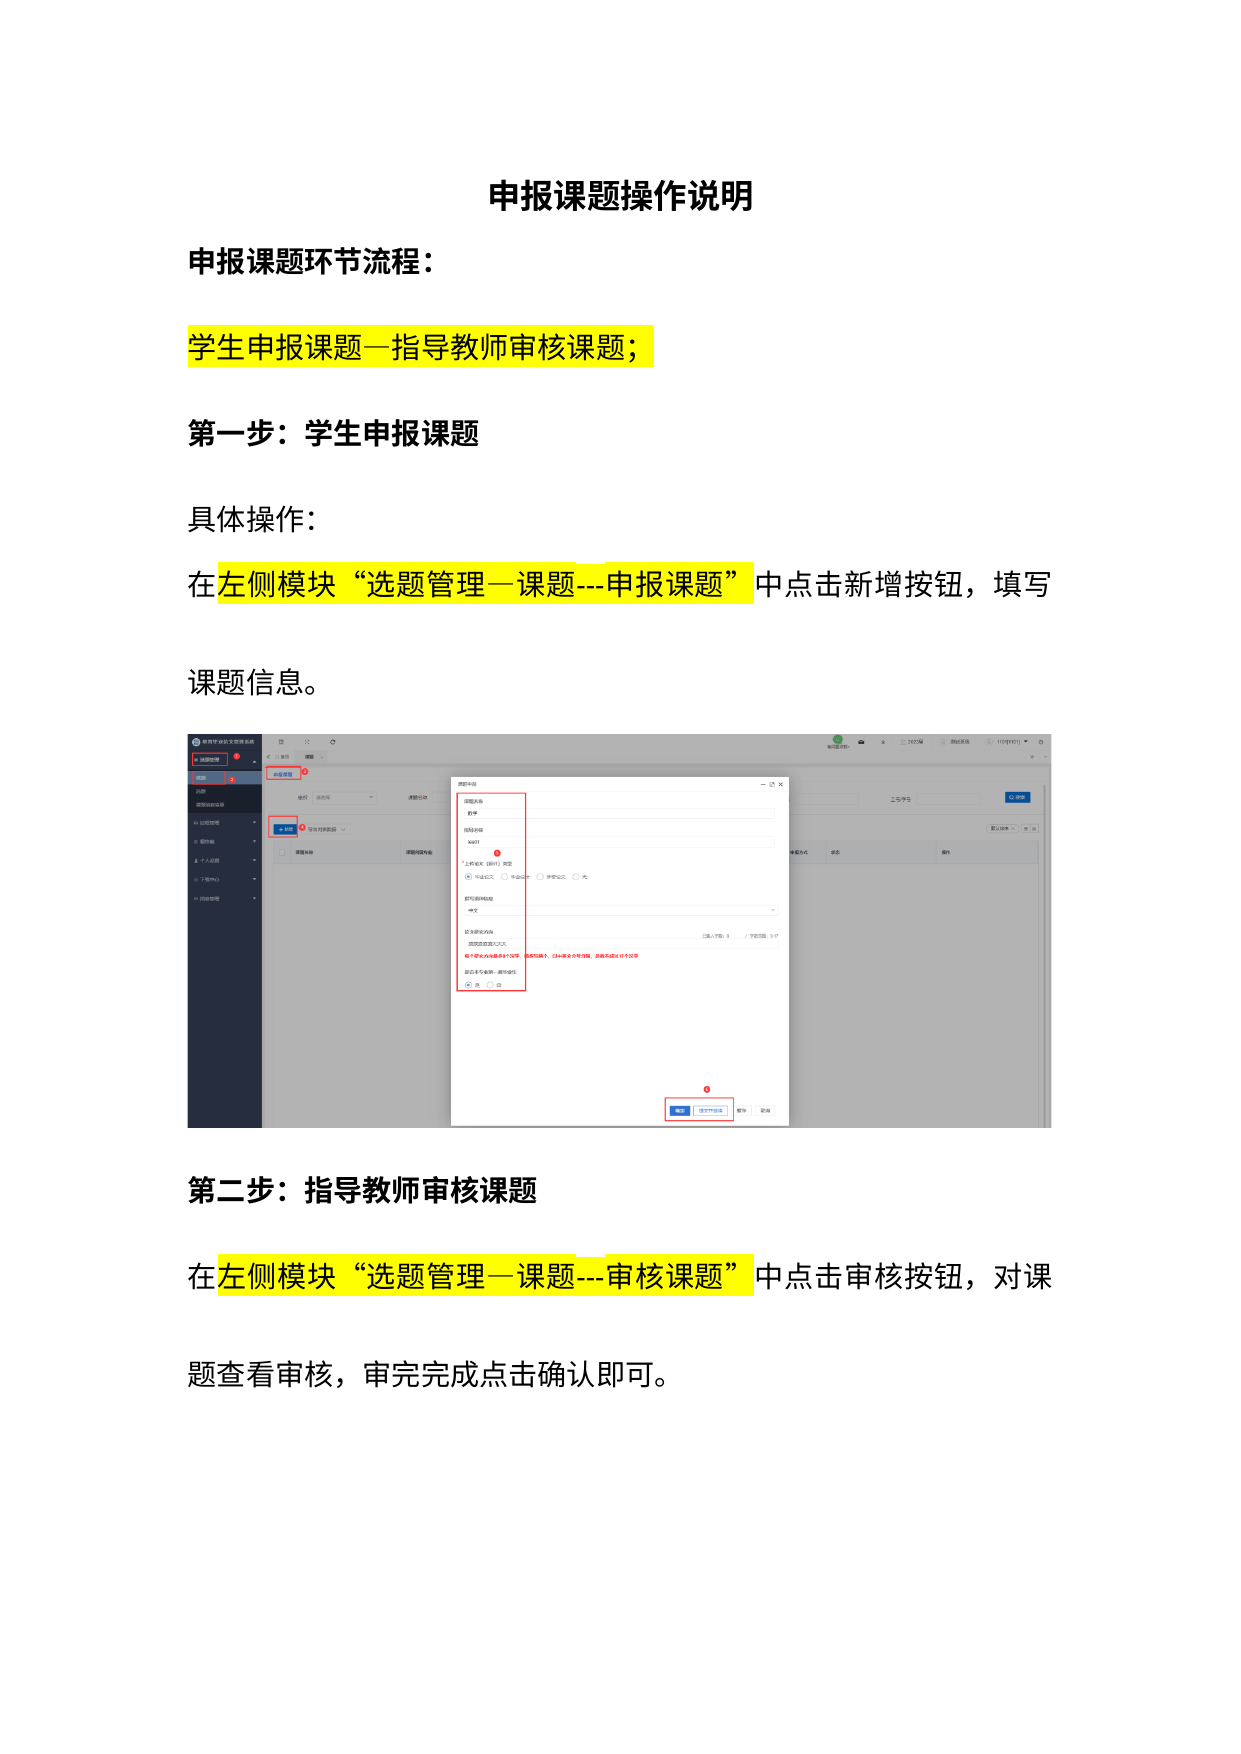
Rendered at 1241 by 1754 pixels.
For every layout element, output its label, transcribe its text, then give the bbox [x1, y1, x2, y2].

text 具体操作： [187, 485, 1053, 550]
text 在左侧模块“选题管理—课题---审核课题”中点击审核按钮，对课题查看审核，审完完成点击确认即可。 [187, 1243, 1053, 1405]
text 申报课题环节流程： [187, 227, 1053, 292]
text 第二步：指导教师审核课题 [187, 1157, 1053, 1222]
text 申报课题操作说明 [187, 162, 1053, 227]
picture [187, 734, 1052, 1128]
text 在左侧模块“选题管理—课题---申报课题”中点击新增按钮，填写课题信息。 [187, 550, 1053, 713]
text 学生申报课题—指导教师审核课题； [187, 313, 1053, 378]
text 第一步：学生申报课题 [187, 399, 1053, 464]
